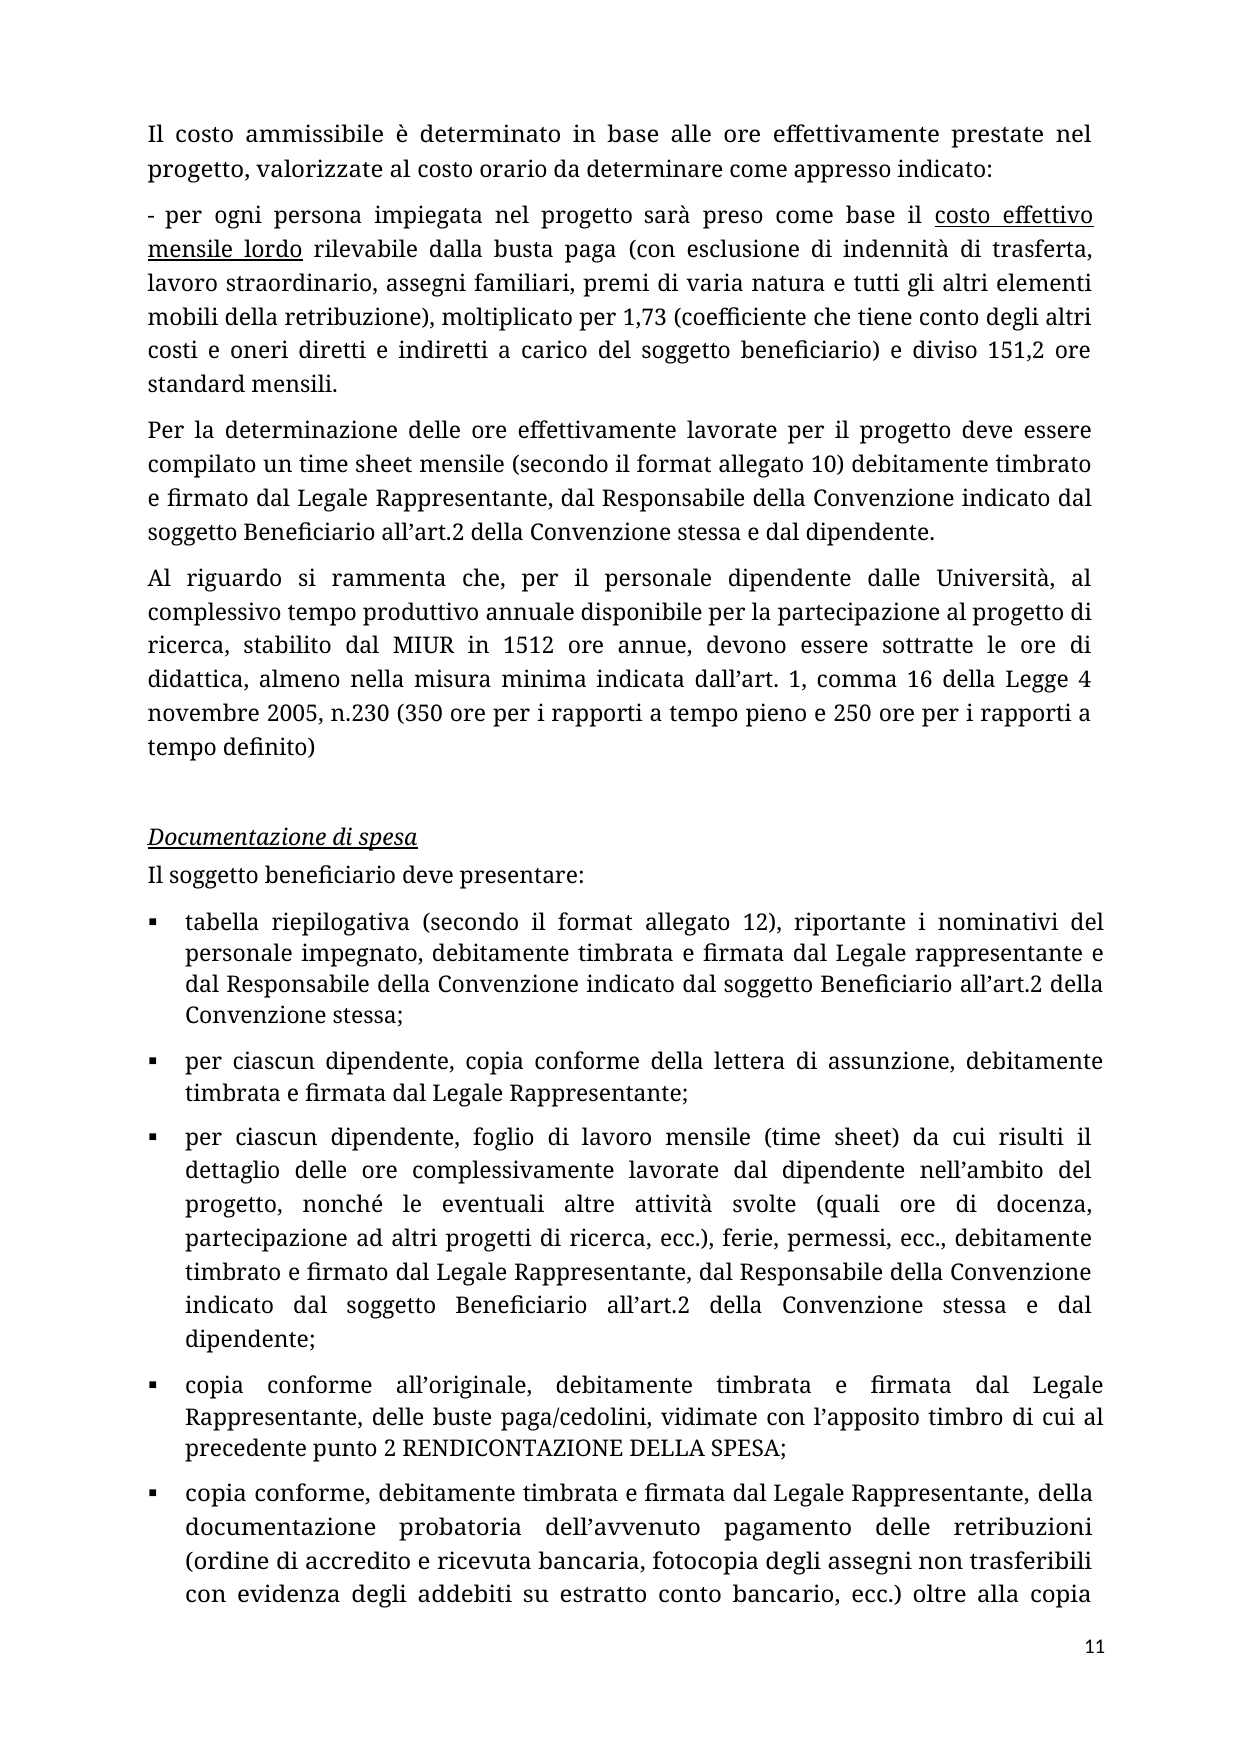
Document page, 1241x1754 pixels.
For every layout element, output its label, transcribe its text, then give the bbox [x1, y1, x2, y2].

text Per la determinazione delle ore effettivamente lavorate per il progetto deve essere compilato un time sheet mensile (secondo il format allegato 10) debitamente timbrato e firmato dal Legale Rappresentante, dal Responsabile della Convenzione indicato dal soggetto Beneficiario all’art.2 della Convenzione stessa e dal dipendente. [147, 414, 1093, 547]
list per ogni persona impiegata nel progetto sarà preso come base il costo effettivo mensile lordo rilevabile dalla busta paga (con esclusione di indennità di trasferta, lavoro straordinario, assegni familiari, premi di varia natura e tutti gli altri elementi mobili della retribuzione), moltiplicato per 1,73 (coefficiente che tiene conto degli altri costi e oneri diretti e indiretti a carico del soggetto beneficiario) e diviso 151,2 ore standard mensili. [147, 199, 1093, 399]
list copia conforme all’originale, debitamente timbrata e firmata dal Legale Rappresentante, delle buste paga/cedolini, vidimate con l’apposito timbro di cui al precedente punto 2 RENDICONTAZIONE DELLA SPESA; [147, 1369, 1105, 1463]
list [147, 1477, 1093, 1610]
list tabella riepilogativa (secondo il format allegato 12), riportante i nominativi del personale impegnato, debitamente timbrata e firmata dal Legale rappresentante e dal Responsabile della Convenzione indicato dal soggetto Beneficiario all’art.2 della Convenzione stessa; [147, 905, 1105, 1030]
text Documentazione di spesa [147, 821, 1105, 852]
list per ciascun dipendente, foglio di lavoro mensile (time sheet) da cui risulti il dettaglio delle ore complessivamente lavorate dal dipendente nell’ambito del progetto, nonché le eventuali altre attività svolte (quali ore di docenza, partecipazione ad altri progetti di ricerca, ecc.), ferie, permessi, ecc., debitamente timbrato e firmato dal Legale Rappresentante, dal Responsabile della Convenzione indicato dal soggetto Beneficiario all’art.2 della Convenzione stessa e dal dipendente; [147, 1120, 1093, 1354]
text Al riguardo si rammenta che, per il personale dipendente dalle Università, al complessivo tempo produttivo annuale disponibile per la partecipazione al progetto di ricerca, stabilito dal MIUR in 1512 ore annue, devono essere sottratte le ore di didattica, almeno nella misura minima indicata dall’art. 1, comma 16 della Legge 4 novembre 2005, n.230 (350 ore per i rapporti a tempo pieno e 250 ore per i rapporti a tempo definito) [147, 562, 1093, 762]
text Il soggetto beneficiario deve presentare: [147, 859, 1093, 890]
text Il costo ammissibile è determinato in base alle ore effettivamente prestate nel progetto, valorizzate al costo orario da determinare come appresso indicato: [147, 118, 1093, 184]
list per ciascun dipendente, copia conforme della lettera di assunzione, debitamente timbrata e firmata dal Legale Rappresentante; [147, 1045, 1105, 1108]
